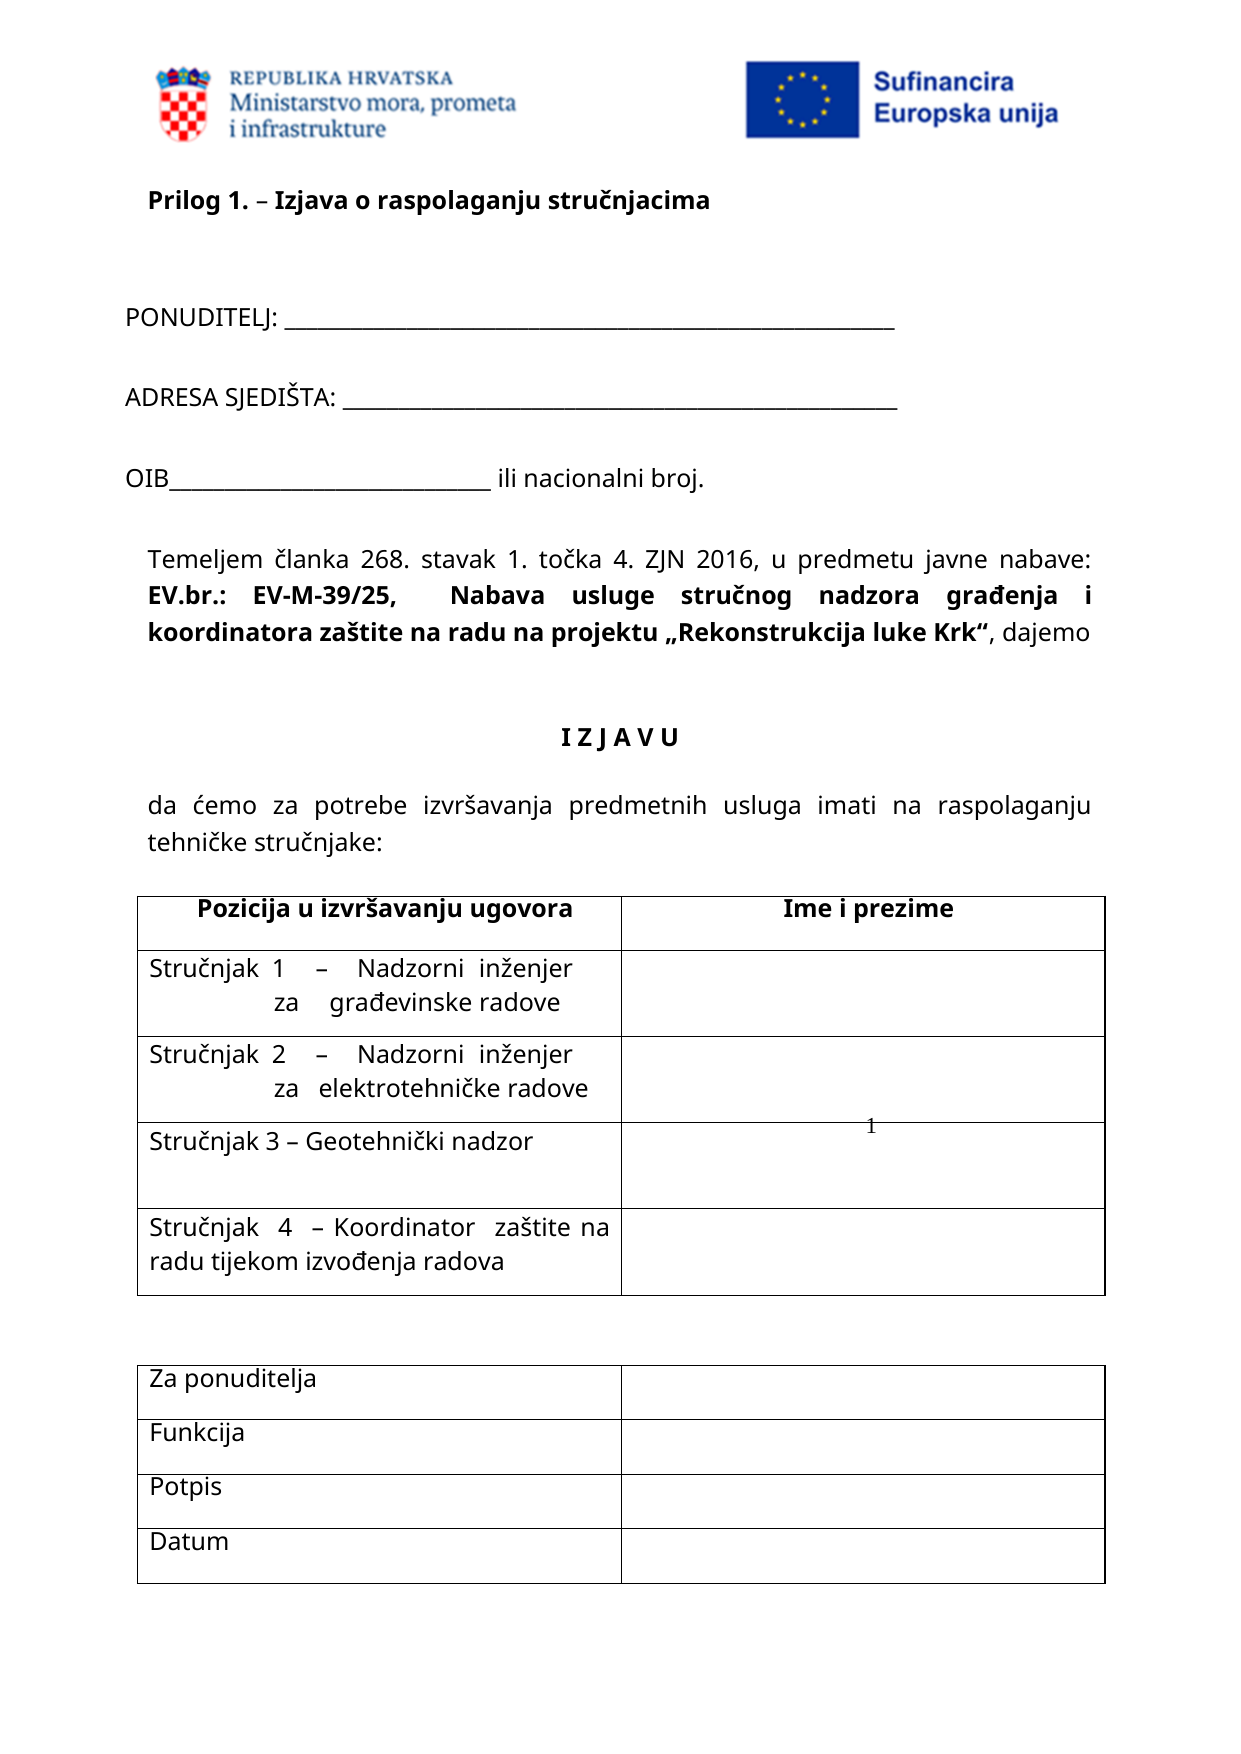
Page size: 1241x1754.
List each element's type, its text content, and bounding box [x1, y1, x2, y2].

table_cell Stručnjak 4 – Koordinator zaštite na radu tijekom izvođenja radova [138, 1209, 621, 1294]
table_cell Datum [138, 1529, 621, 1583]
table_cell [622, 1529, 1104, 1583]
table_cell [622, 1037, 1104, 1122]
table_header Pozicija u izvršavanju ugovora [138, 897, 621, 950]
table_header Za ponuditelja [138, 1366, 621, 1419]
text Temeljem članka 268. stavak 1. točka 4. ZJN 2016, u predmetu javne nabave: EV.br.: EV-M-39/25, Nabava usluge stručnog nadzora građenja i koordinatora zaštite na radu na projektu „Rekonstrukcija luke Krk“, dajemo [147, 541, 1093, 649]
picture [125, 52, 1098, 147]
text OIB_____________________________ ili nacionalni broj. [125, 461, 1117, 495]
table_header [622, 1366, 1104, 1419]
table_cell Stručnjak 1 – Nadzorni inženjer za građevinske radove [138, 951, 621, 1036]
table_header Ime i prezime [622, 897, 1104, 950]
table_cell Stručnjak 3 – Geotehnički nadzor [138, 1123, 621, 1208]
text Prilog 1. – Izjava o raspolaganju stručnjacima [147, 183, 1093, 217]
subtitle I Z J A V U [172, 720, 1068, 754]
table_cell [622, 1123, 1104, 1208]
text ADRESA SJEDIŠTA: __________________________________________________ [125, 380, 1117, 414]
text PONUDITELJ: _______________________________________________________ [125, 299, 1117, 333]
table_cell [622, 951, 1104, 1036]
table_cell [622, 1475, 1104, 1528]
table_cell Funkcija [138, 1420, 621, 1473]
text da ćemo za potrebe izvršavanja predmetnih usluga imati na raspolaganju tehničke stručnjake: [147, 788, 1093, 859]
table_cell [622, 1209, 1104, 1294]
table_cell Potpis [138, 1475, 621, 1528]
table_cell [622, 1420, 1104, 1473]
table_cell Stručnjak 2 – Nadzorni inženjer za elektrotehničke radove [138, 1037, 621, 1122]
